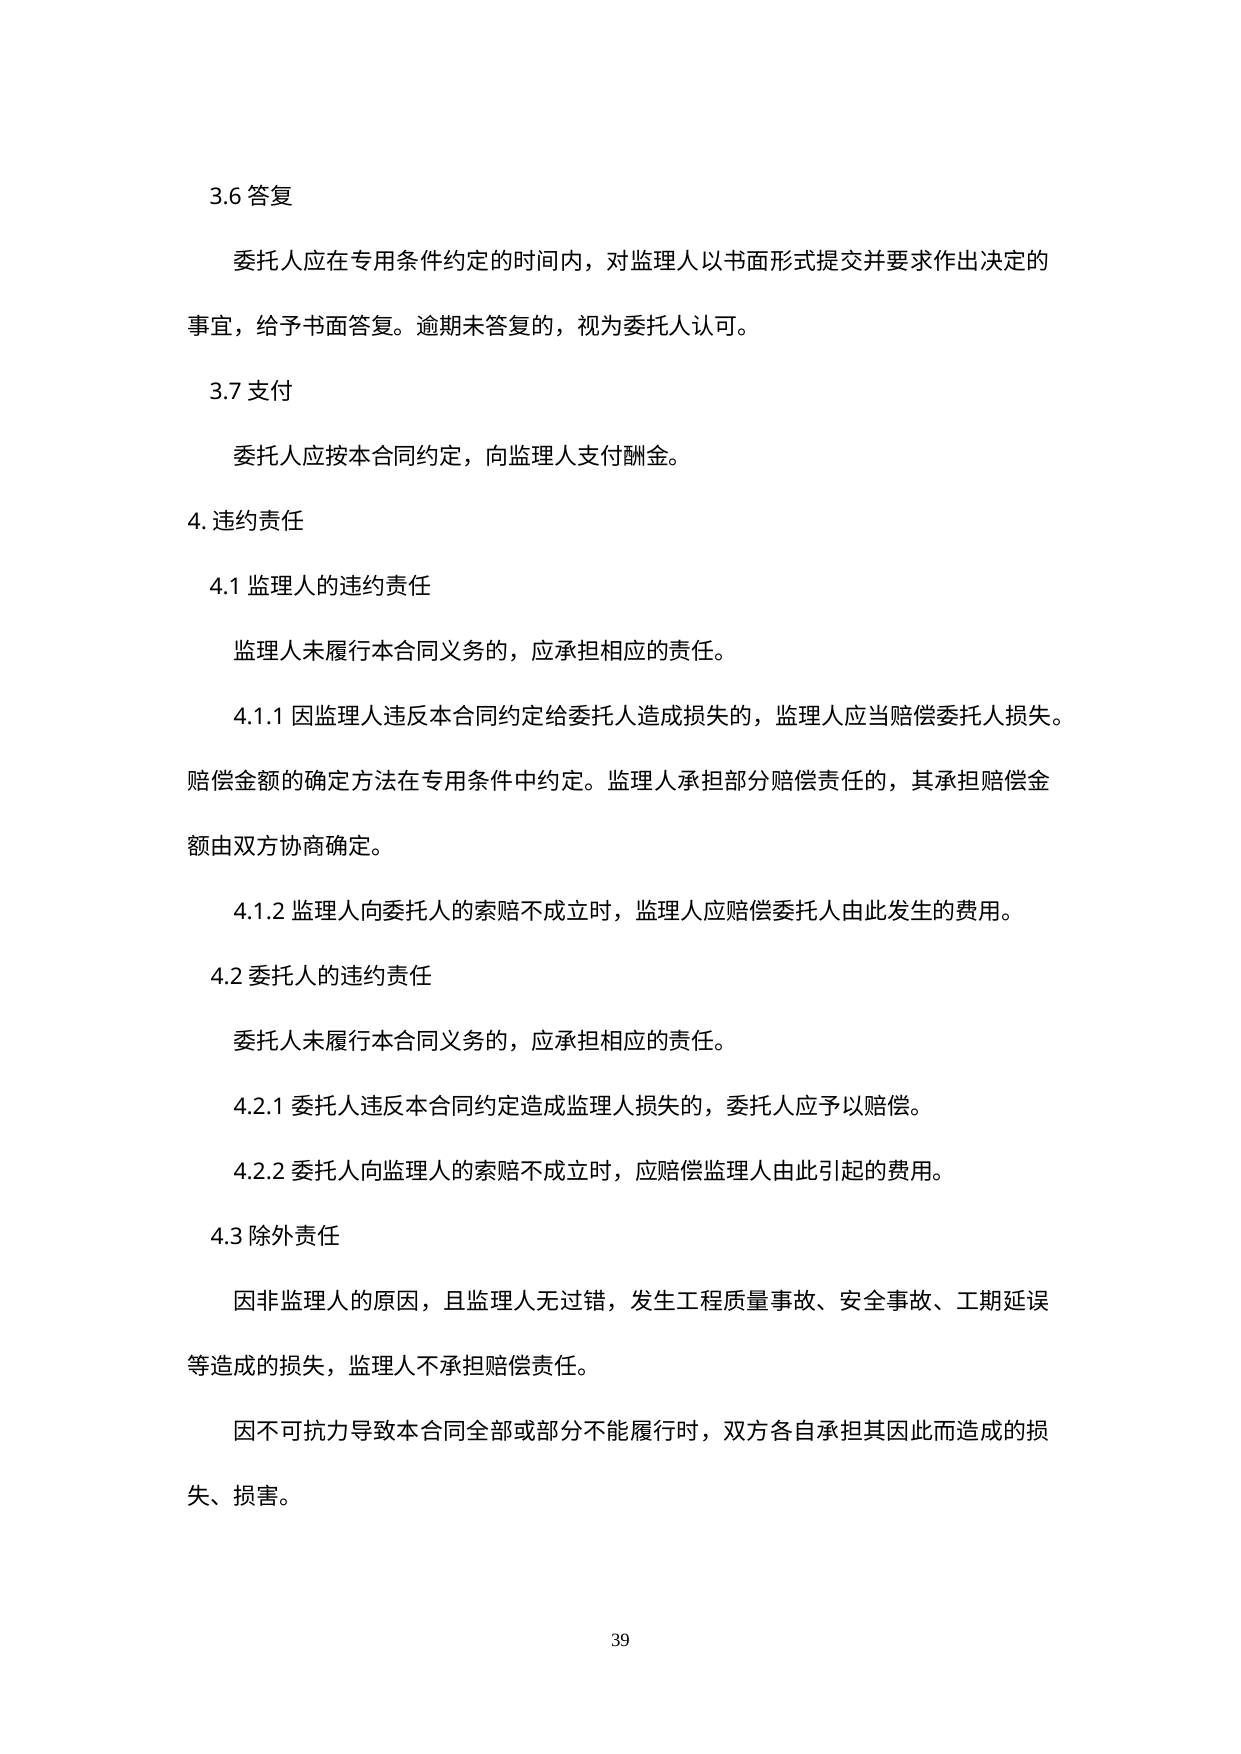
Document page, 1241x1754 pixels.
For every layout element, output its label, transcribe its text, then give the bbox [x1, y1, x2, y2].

text 因不可抗力导致本合同全部或部分不能履行时，双方各自承担其因此而造成的损失、损害。 [187, 1397, 1053, 1527]
text 4.1 监理人的违约责任 [209, 552, 1053, 617]
text 4.1.2 监理人向委托人的索赔不成立时，监理人应赔偿委托人由此发生的费用。 [187, 877, 1053, 942]
text 3.6 答复 [209, 162, 1053, 227]
text 委托人应在专用条件约定的时间内，对监理人以书面形式提交并要求作出决定的事宜，给予书面答复。逾期未答复的，视为委托人认可。 [187, 227, 1053, 357]
text 委托人应按本合同约定，向监理人支付酬金。 [187, 422, 1053, 487]
text 4.2.2 委托人向监理人的索赔不成立时，应赔偿监理人由此引起的费用。 [187, 1137, 1053, 1202]
text 4.3 除外责任 [187, 1202, 1053, 1267]
text 4.1.1 因监理人违反本合同约定给委托人造成损失的，监理人应当赔偿委托人损失。赔偿金额的确定方法在专用条件中约定。监理人承担部分赔偿责任的，其承担赔偿金额由双方协商确定。 [187, 682, 1053, 877]
text 4.2.1 委托人违反本合同约定造成监理人损失的，委托人应予以赔偿。 [187, 1072, 1053, 1137]
text 4.2 委托人的违约责任 [187, 942, 1053, 1007]
text 监理人未履行本合同义务的，应承担相应的责任。 [187, 617, 1053, 682]
text 3.7 支付 [209, 357, 1053, 422]
text 委托人未履行本合同义务的，应承担相应的责任。 [187, 1007, 1053, 1072]
text 因非监理人的原因，且监理人无过错，发生工程质量事故、安全事故、工期延误等造成的损失，监理人不承担赔偿责任。 [187, 1267, 1053, 1397]
subtitle 4. 违约责任 [187, 487, 1053, 552]
